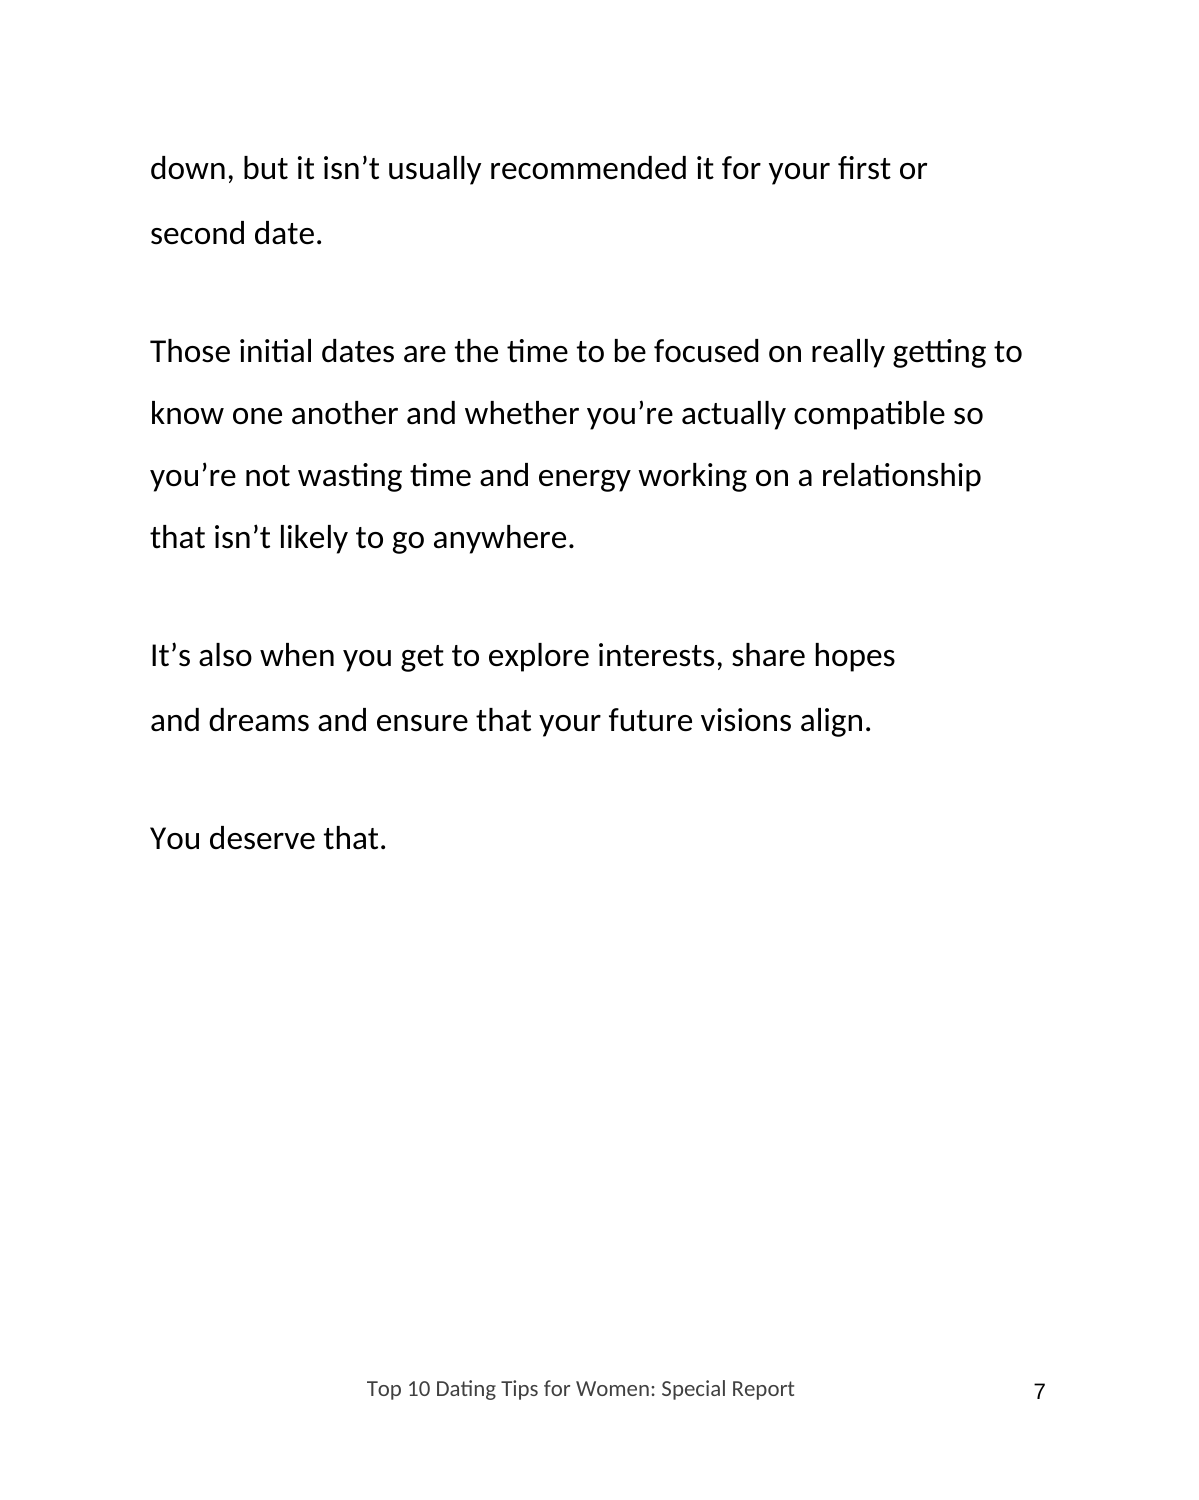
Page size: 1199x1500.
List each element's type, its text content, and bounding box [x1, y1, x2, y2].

text You deserve that. [150, 817, 1049, 858]
text Those initial dates are the time to be focused on really getting to know one another and whether you’re actually compatible so you’re not wasting time and energy working on a relationship that isn’t likely to go anywhere. [150, 330, 1045, 556]
text down, but it isn’t usually recommended it for your first or second date. [150, 147, 1032, 253]
text It’s also when you get to explore interests, share hopes and dreams and ensure that your future visions align. [150, 634, 953, 739]
text Top 10 Dating Tips for Women: Special Report 7 [367, 1360, 1049, 1404]
